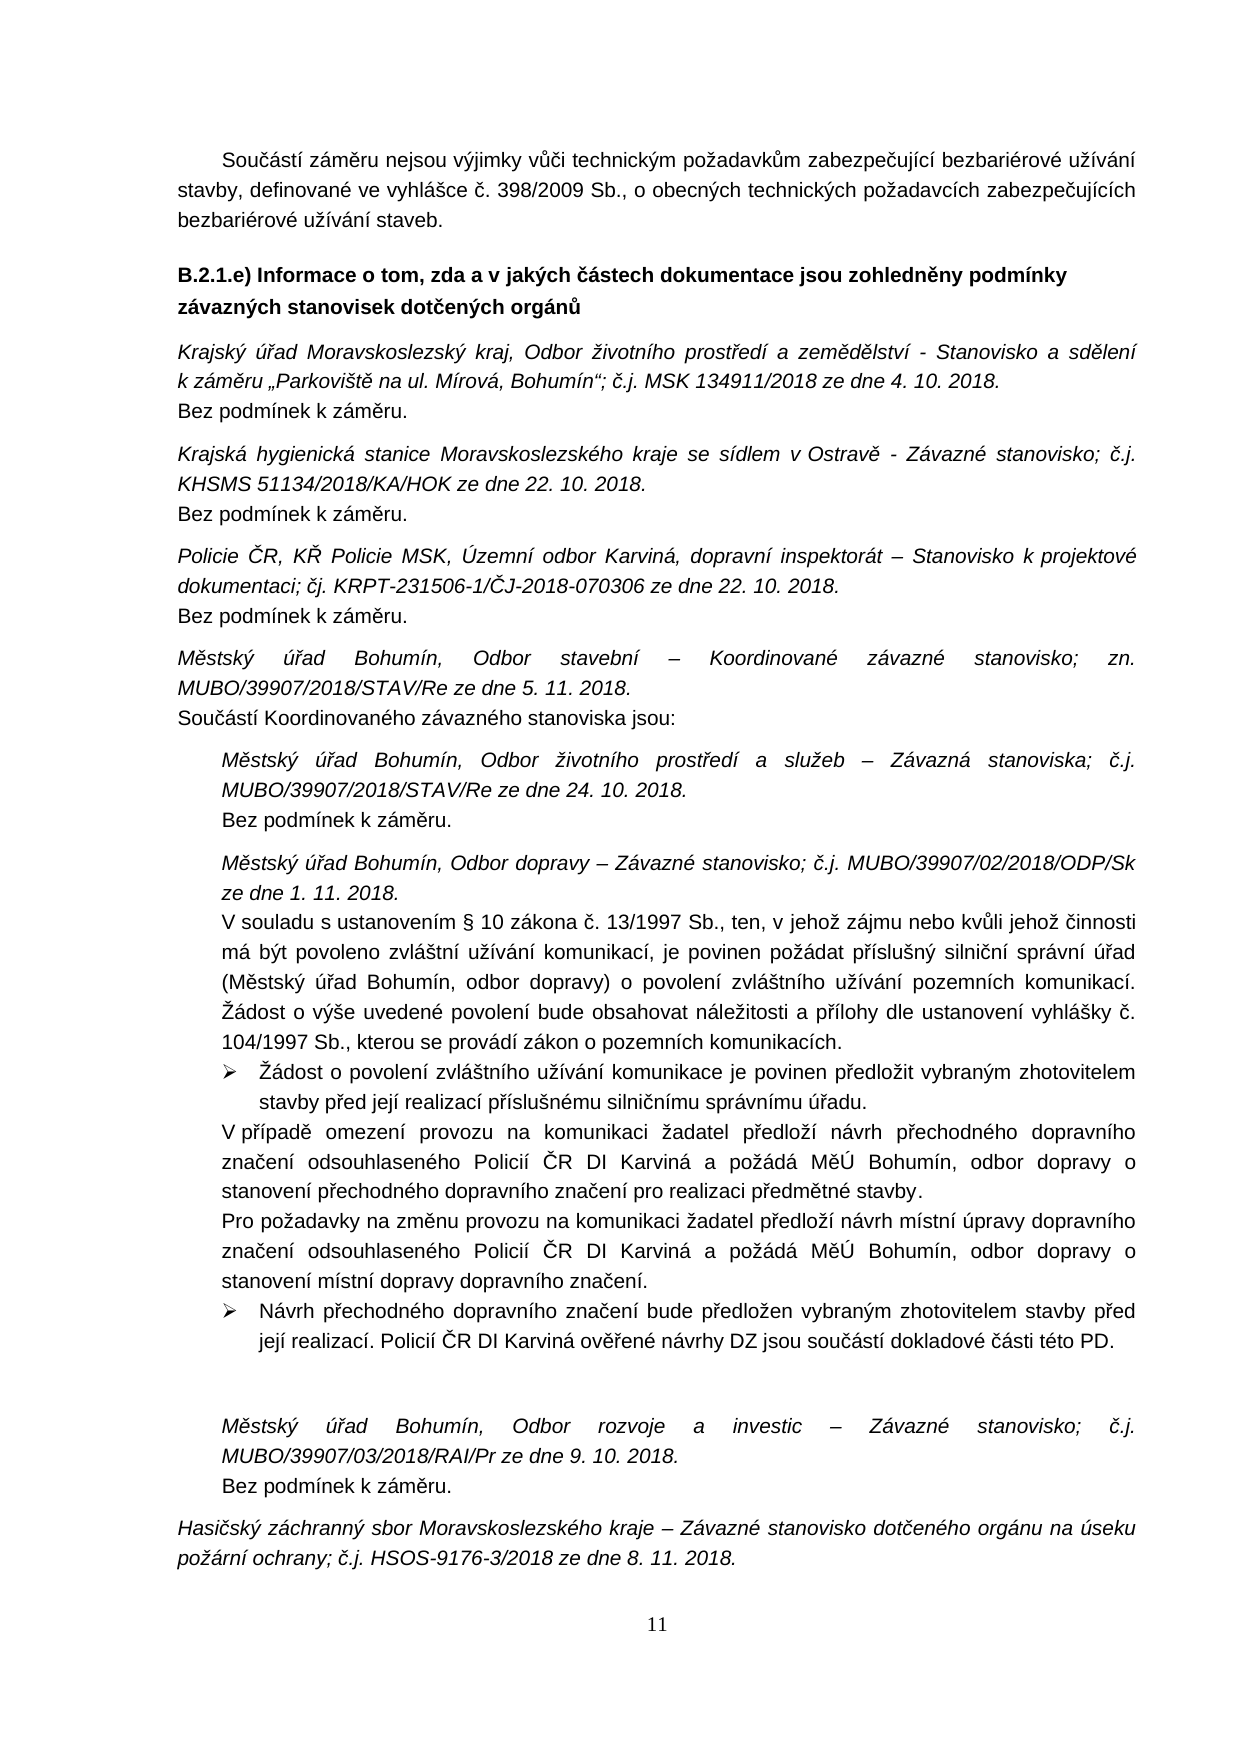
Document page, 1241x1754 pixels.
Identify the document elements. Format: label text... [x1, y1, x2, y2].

text Bez podmínek k záměru. [177, 399, 1137, 423]
text V případě omezení provozu na komunikaci žadatel předloží návrh přechodného dopravního značení odsouhlaseného Policií ČR DI Karviná a požádá MěÚ Bohumín, odbor dopravy o stanovení přechodného dopravního značení pro realizaci předmětné stavby. [221, 1119, 1137, 1203]
list Žádost o povolení zvláštního užívání komunikace je povinen předložit vybraným zhotovitelem stavby před její realizací příslušnému silničnímu správnímu úřadu. [221, 1060, 1137, 1114]
text Součástí záměru nejsou výjimky vůči technickým požadavkům zabezpečující bezbariérové užívání stavby, definované ve vyhlášce č. 398/2009 Sb., o obecných technických požadavcích zabezpečujících bezbariérové užívání staveb. [177, 148, 1137, 231]
text Součástí Koordinovaného závazného stanoviska jsou: [177, 706, 1137, 730]
text Městský úřad Bohumín, Odbor životního prostředí a služeb – Závazná stanoviska; č.j. MUBO/39907/2018/STAV/Re ze dne 24. 10. 2018. [221, 748, 1137, 802]
text Hasičský záchranný sbor Moravskoslezského kraje – Závazné stanovisko dotčeného orgánu na úseku požární ochrany; č.j. HSOS-9176-3/2018 ze dne 8. 11. 2018. [177, 1516, 1137, 1570]
text Bez podmínek k záměru. [221, 808, 1137, 832]
text Městský úřad Bohumín, Odbor rozvoje a investic – Závazné stanovisko; č.j. MUBO/39907/03/2018/RAI/Pr ze dne 9. 10. 2018. [221, 1414, 1137, 1468]
text Bez podmínek k záměru. [177, 604, 1137, 628]
text V souladu s ustanovením § 10 zákona č. 13/1997 Sb., ten, v jehož zájmu nebo kvůli jehož činnosti má být povoleno zvláštní užívání komunikací, je povinen požádat příslušný silniční správní úřad (Městský úřad Bohumín, odbor dopravy) o povolení zvláštního užívání pozemních komunikací. Žádost o výše uvedené povolení bude obsahovat náležitosti a přílohy dle ustanovení vyhlášky č. 104/1997 Sb., kterou se provádí zákon o pozemních komunikacích. [221, 910, 1137, 1054]
text Městský úřad Bohumín, Odbor dopravy – Závazné stanovisko; č.j. MUBO/39907/02/2018/ODP/Sk ze dne 1. 11. 2018. [221, 850, 1137, 904]
subtitle B.2.1.e) Informace o tom, zda a v jakých částech dokumentace jsou zohledněny podmínky závazných stanovisek dotčených orgánů [177, 262, 1137, 319]
text Pro požadavky na změnu provozu na komunikaci žadatel předloží návrh místní úpravy dopravního značení odsouhlaseného Policií ČR DI Karviná a požádá MěÚ Bohumín, odbor dopravy o stanovení místní dopravy dopravního značení. [221, 1209, 1137, 1293]
list Návrh přechodného dopravního značení bude předložen vybraným zhotovitelem stavby před její realizací. Policií ČR DI Karviná ověřené návrhy DZ jsou součástí dokladové části této PD. [221, 1299, 1137, 1353]
text Bez podmínek k záměru. [177, 1473, 1137, 1497]
text Bez podmínek k záměru. [177, 501, 1137, 525]
text Policie ČR, KŘ Policie MSK, Územní odbor Karviná, dopravní inspektorát – Stanovisko k projektové dokumentaci; čj. KRPT-231506-1/ČJ-2018-070306 ze dne 22. 10. 2018. [177, 544, 1137, 598]
text Městský úřad Bohumín, Odbor stavební – Koordinované závazné stanovisko; zn. MUBO/39907/2018/STAV/Re ze dne 5. 11. 2018. [177, 646, 1137, 700]
text Krajský úřad Moravskoslezský kraj, Odbor životního prostředí a zemědělství - Stanovisko a sdělení k záměru „Parkoviště na ul. Mírová, Bohumín“; č.j. MSK 134911/2018 ze dne 4. 10. 2018. [177, 339, 1137, 393]
text Krajská hygienická stanice Moravskoslezského kraje se sídlem v Ostravě - Závazné stanovisko; č.j. KHSMS 51134/2018/KA/HOK ze dne 22. 10. 2018. [177, 442, 1137, 496]
